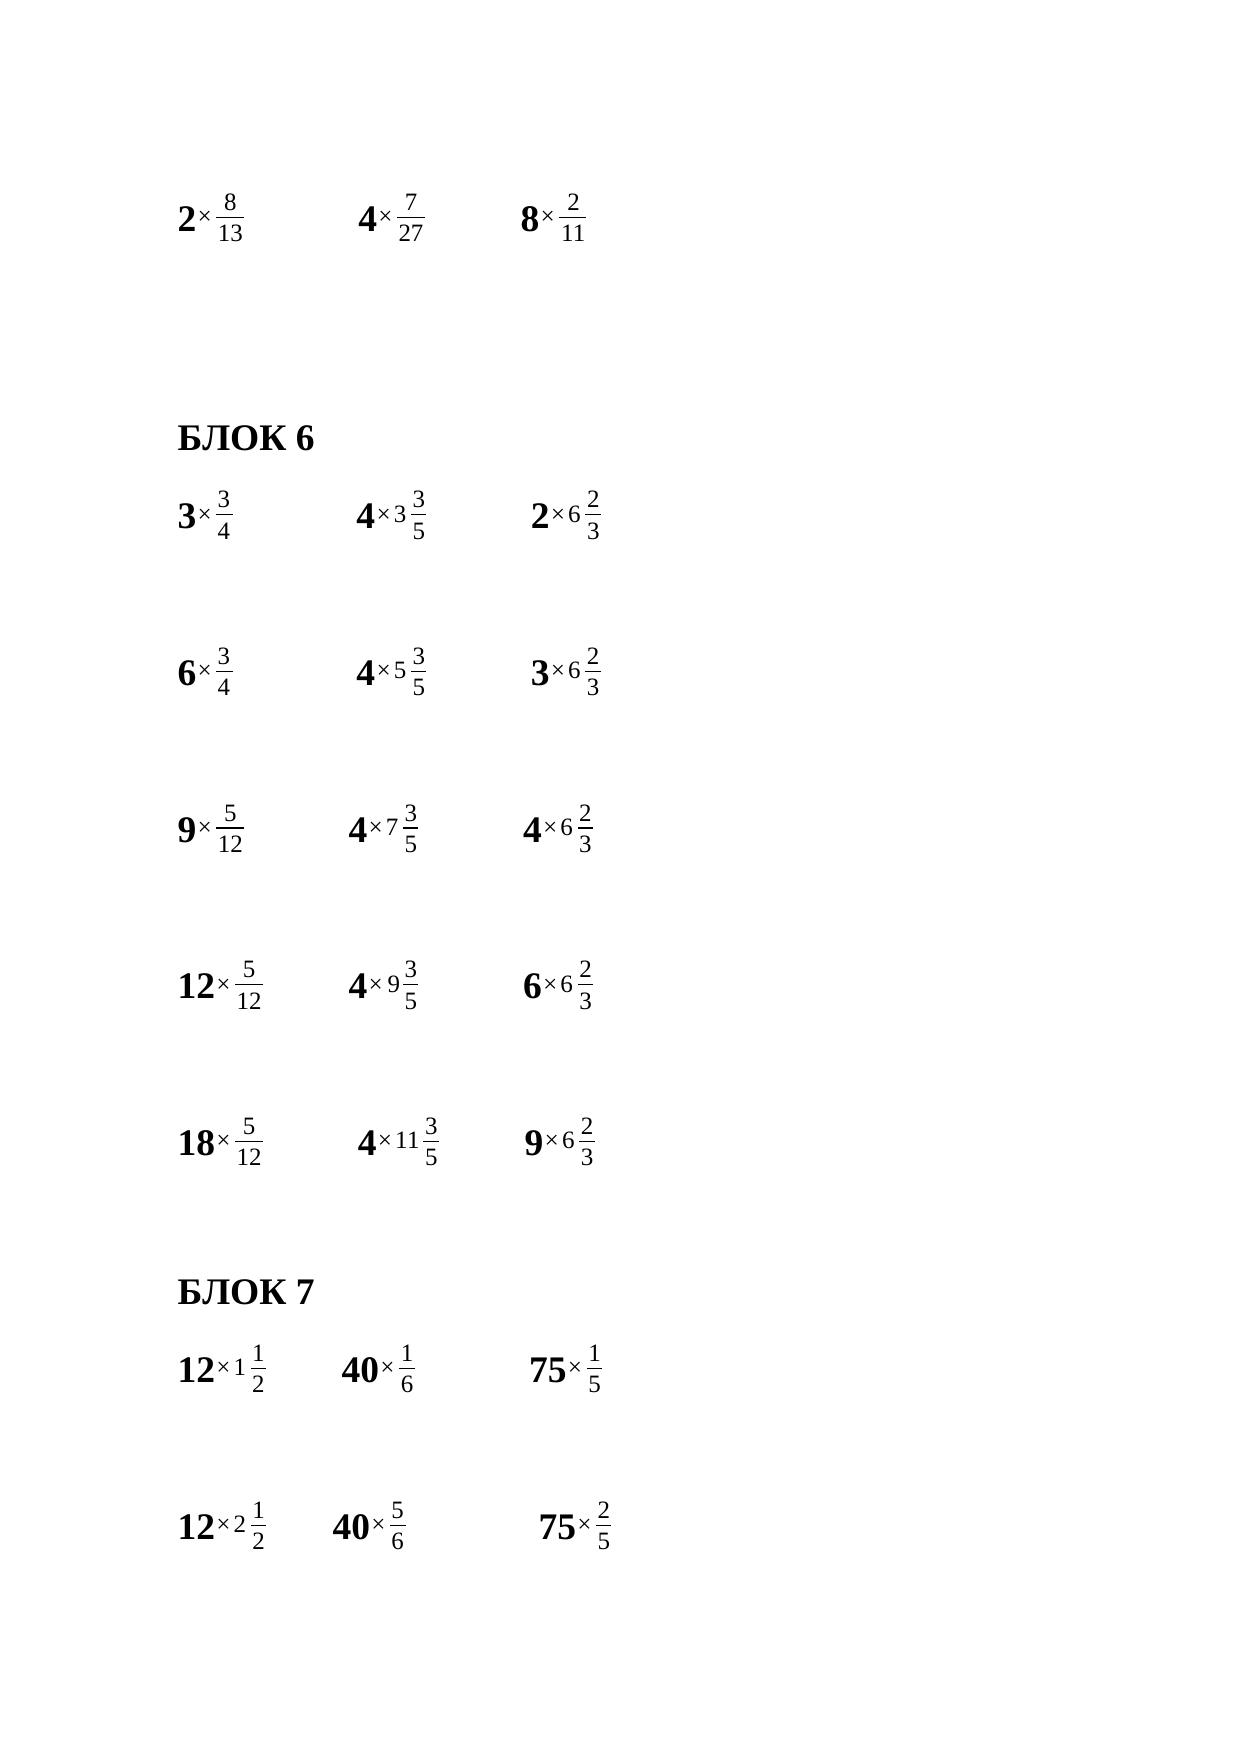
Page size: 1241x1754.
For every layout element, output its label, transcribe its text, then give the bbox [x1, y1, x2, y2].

text 3 4 2 [177, 486, 1152, 545]
text 12 40 75 [177, 1340, 1152, 1399]
text 2 4 8 [177, 188, 1152, 247]
text 6 4 3 [177, 643, 1152, 702]
text 9 4 4 [177, 799, 1152, 858]
text 12 40 75 [177, 1496, 1152, 1555]
text БЛОК 7 [177, 1269, 1152, 1312]
text 12 4 6 [177, 956, 1152, 1015]
text 18 4 9 [177, 1113, 1152, 1172]
text БЛОК 6 [177, 416, 1152, 459]
